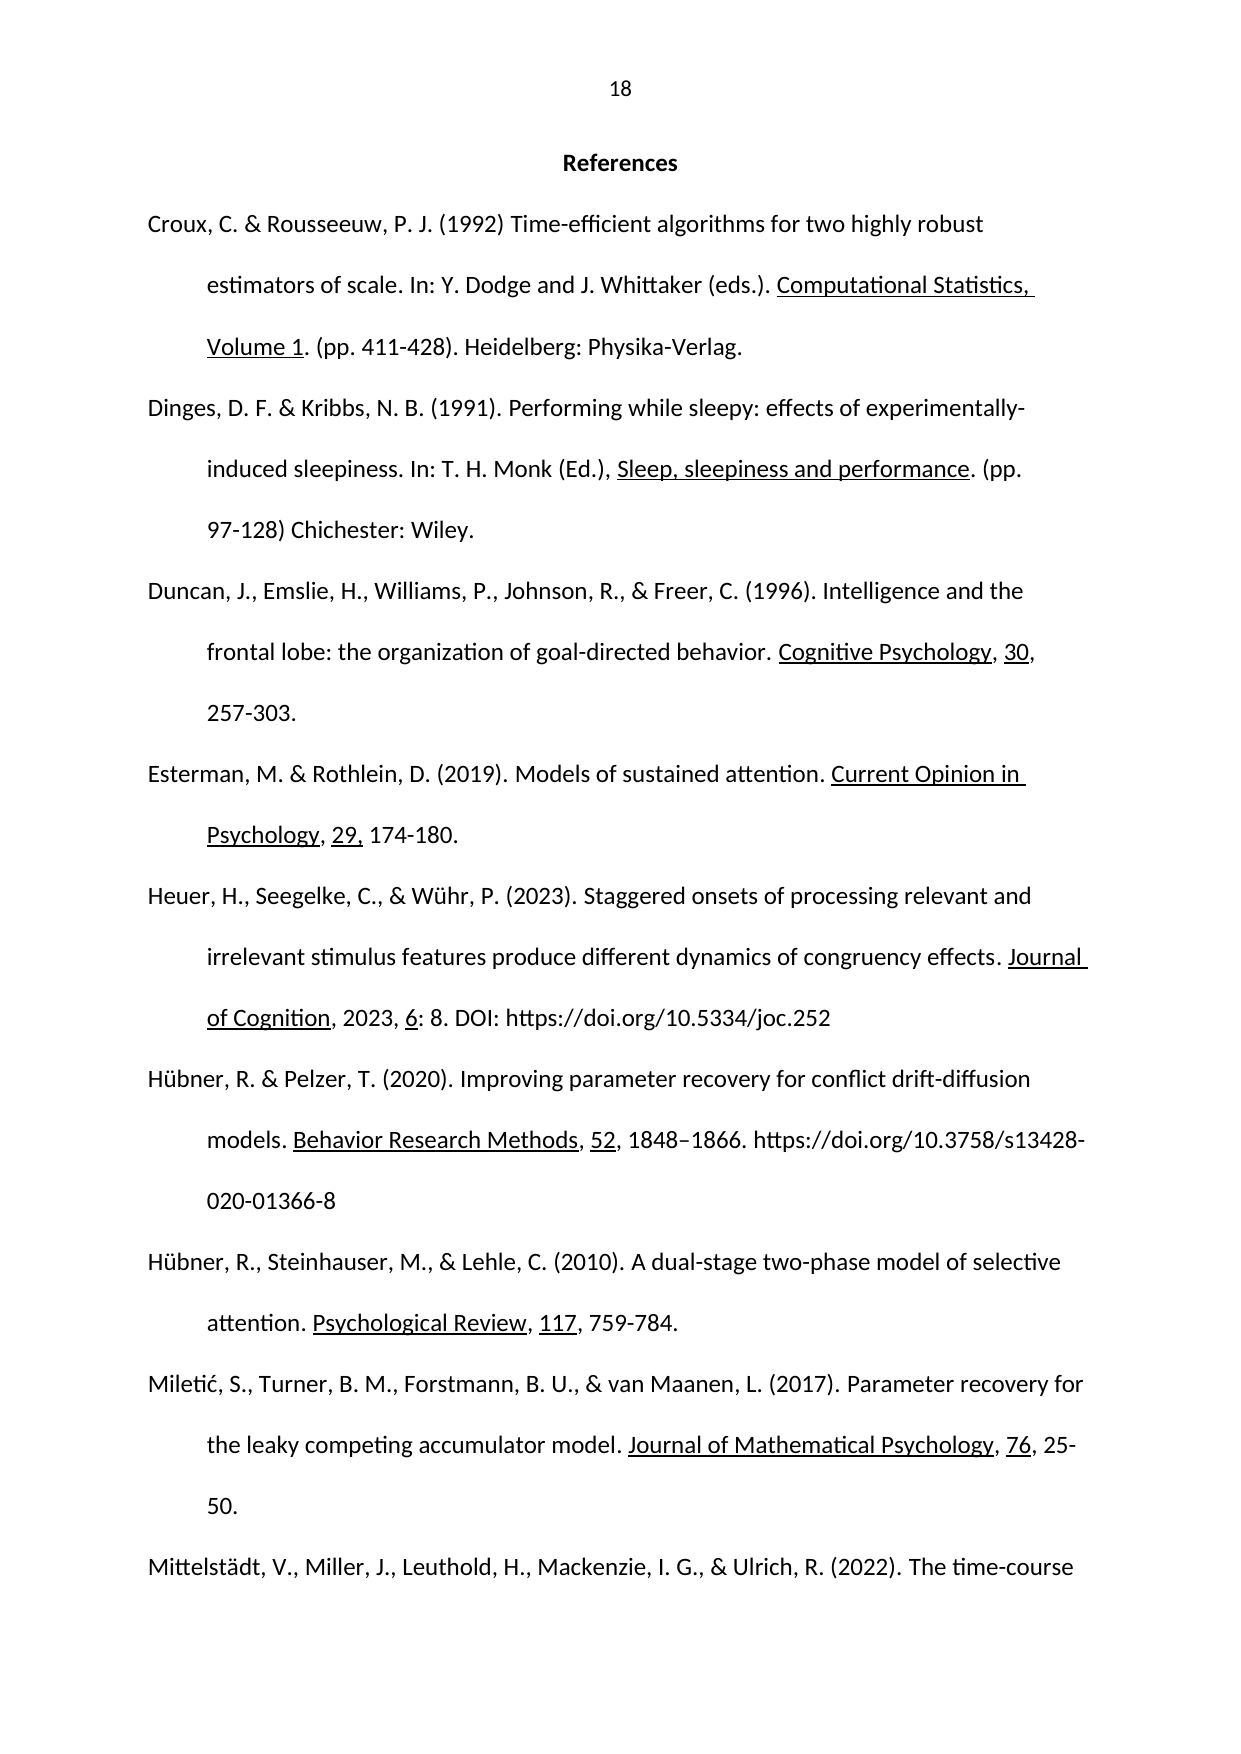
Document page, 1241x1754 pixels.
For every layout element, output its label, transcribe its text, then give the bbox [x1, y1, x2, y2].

text Croux, C. & Rousseeuw, P. J. (1992) Time-efficient algorithms for two highly robust estimators of scale. In: Y. Dodge and J. Whittaker (eds.). Computational Statistics, Volume 1. (pp. 411-428). Heidelberg: Physika-Verlag. [148, 209, 1093, 361]
text Duncan, J., Emslie, H., Williams, P., Johnson, R., & Freer, C. (1996). Intelligence and the frontal lobe: the organization of goal-directed behavior. Cognitive Psychology, 30, 257-303. [148, 575, 1093, 727]
text Miletić, S., Turner, B. M., Forstmann, B. U., & van Maanen, L. (2017). Parameter recovery for the leaky competing accumulator model. Journal of Mathematical Psychology, 76, 25-50. [148, 1368, 1093, 1521]
text Hübner, R. & Pelzer, T. (2020). Improving parameter recovery for conflict drift-diffusion models. Behavior Research Methods, 52, 1848–1866. https://doi.org/10.3758/s13428-020-01366-8 [148, 1063, 1093, 1216]
text Heuer, H., Seegelke, C., & Wühr, P. (2023). Staggered onsets of processing relevant and irrelevant stimulus features produce different dynamics of congruency effects. Journal of Cognition, 2023, 6: 8. DOI: https://doi.org/10.5334/joc.252 [148, 880, 1093, 1033]
text Hübner, R., Steinhauser, M., & Lehle, C. (2010). A dual-stage two-phase model of selective attention. Psychological Review, 117, 759-784. [148, 1246, 1093, 1338]
text Esterman, M. & Rothlein, D. (2019). Models of sustained attention. Current Opinion in Psychology, 29, 174-180. [148, 758, 1093, 849]
text References [148, 148, 1093, 178]
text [148, 1552, 1093, 1582]
text Dinges, D. F. & Kribbs, N. B. (1991). Performing while sleepy: effects of experimentally-induced sleepiness. In: T. H. Monk (Ed.), Sleep, sleepiness and performance. (pp. 97-128) Chichester: Wiley. [148, 392, 1093, 544]
